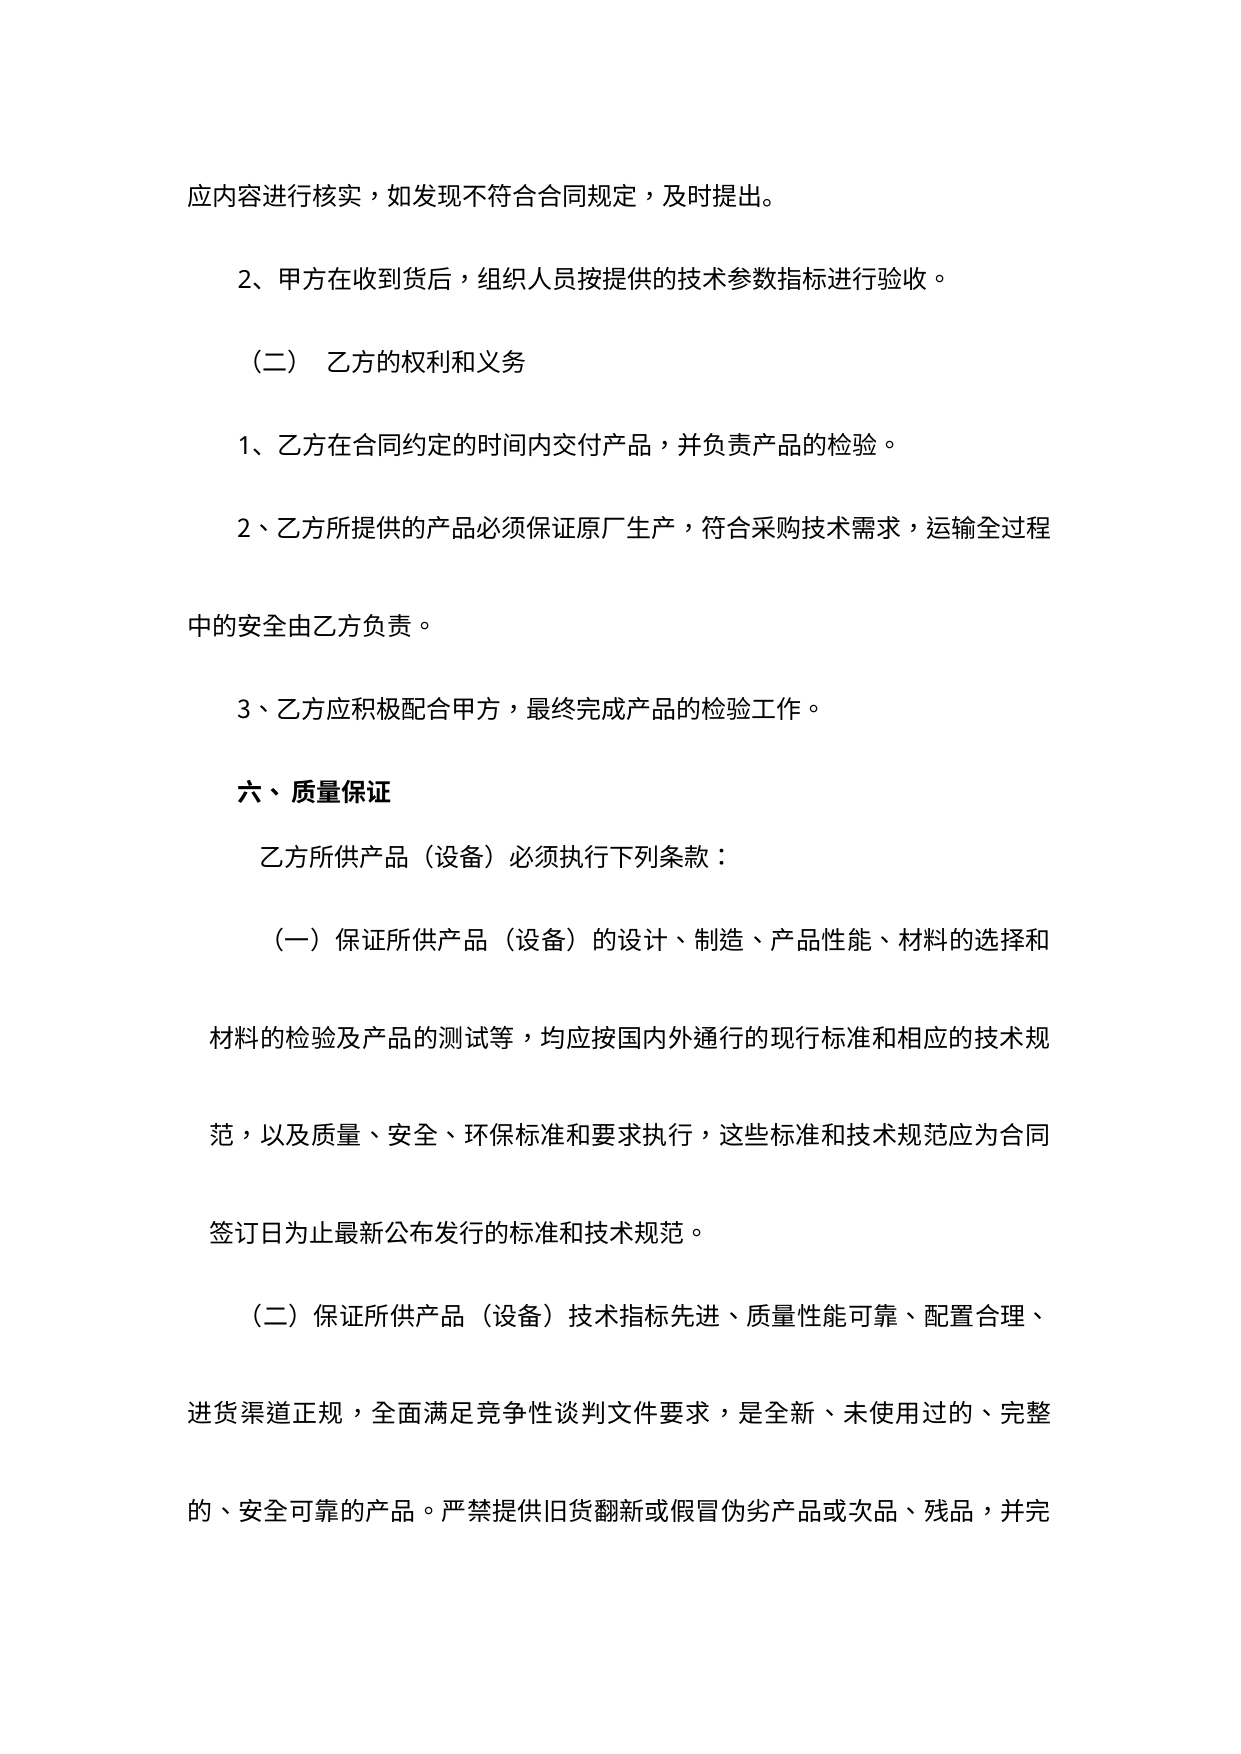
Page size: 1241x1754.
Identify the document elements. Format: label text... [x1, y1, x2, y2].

text （二） 乙方的权利和义务 [187, 328, 1053, 393]
text 3、乙方应积极配合甲方，最终完成产品的检验工作。 [187, 675, 1053, 740]
text 1、乙方在合同约定的时间内交付产品，并负责产品的检验。 [187, 411, 1053, 476]
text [187, 1282, 1053, 1542]
text （一）保证所供产品（设备）的设计、制造、产品性能、材料的选择和材料的检验及产品的测试等，均应按国内外通行的现行标准和相应的技术规范，以及质量、安全、环保标准和要求执行，这些标准和技术规范应为合同签订日为止最新公布发行的标准和技术规范。 [209, 906, 1053, 1264]
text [187, 162, 1053, 227]
text 2、甲方在收到货后，组织人员按提供的技术参数指标进行验收。 [187, 245, 1053, 310]
text 2、乙方所提供的产品必须保证原厂生产，符合采购技术需求，运输全过程中的安全由乙方负责。 [187, 494, 1053, 657]
text 乙方所供产品（设备）必须执行下列条款： [209, 823, 1053, 888]
text 六、 质量保证 [187, 758, 1053, 823]
